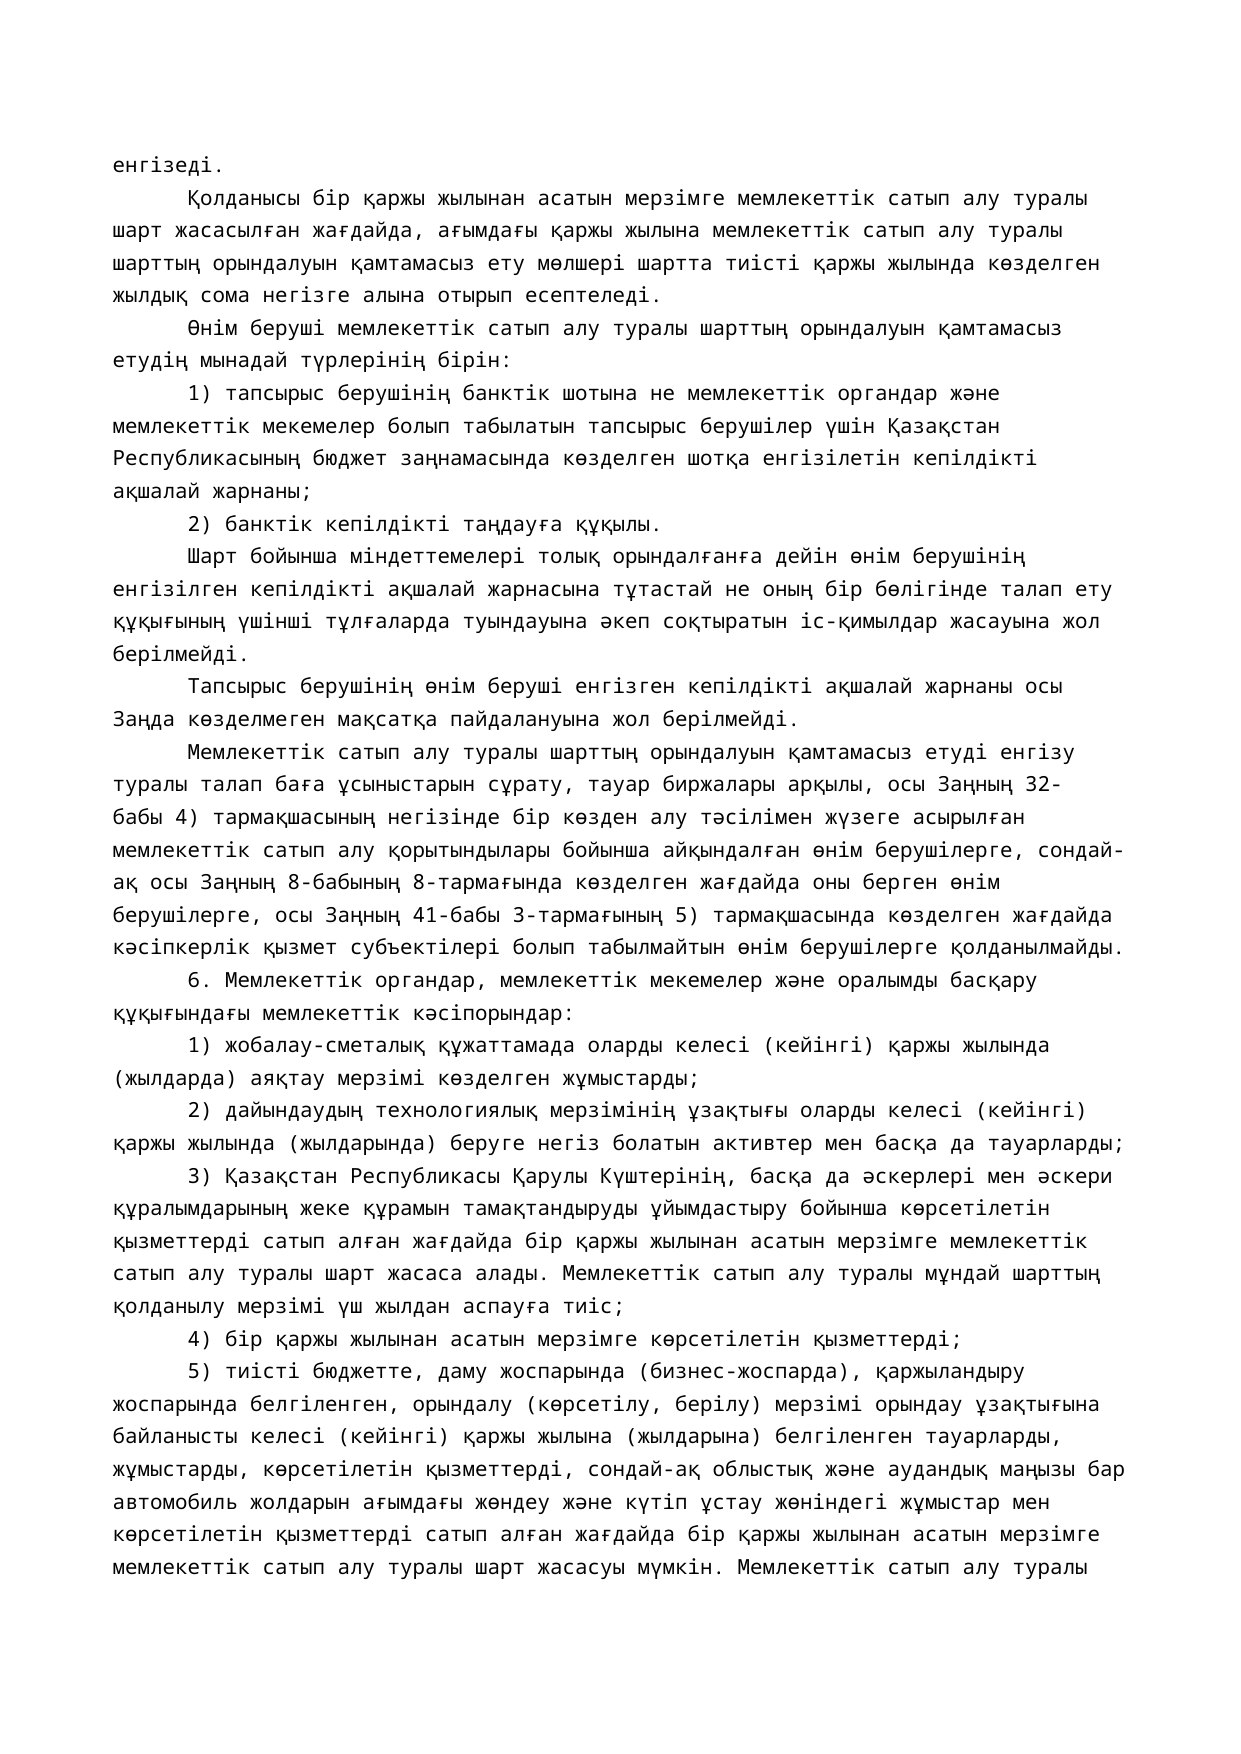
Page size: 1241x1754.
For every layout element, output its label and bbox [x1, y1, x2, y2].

text [112, 150, 1128, 1580]
